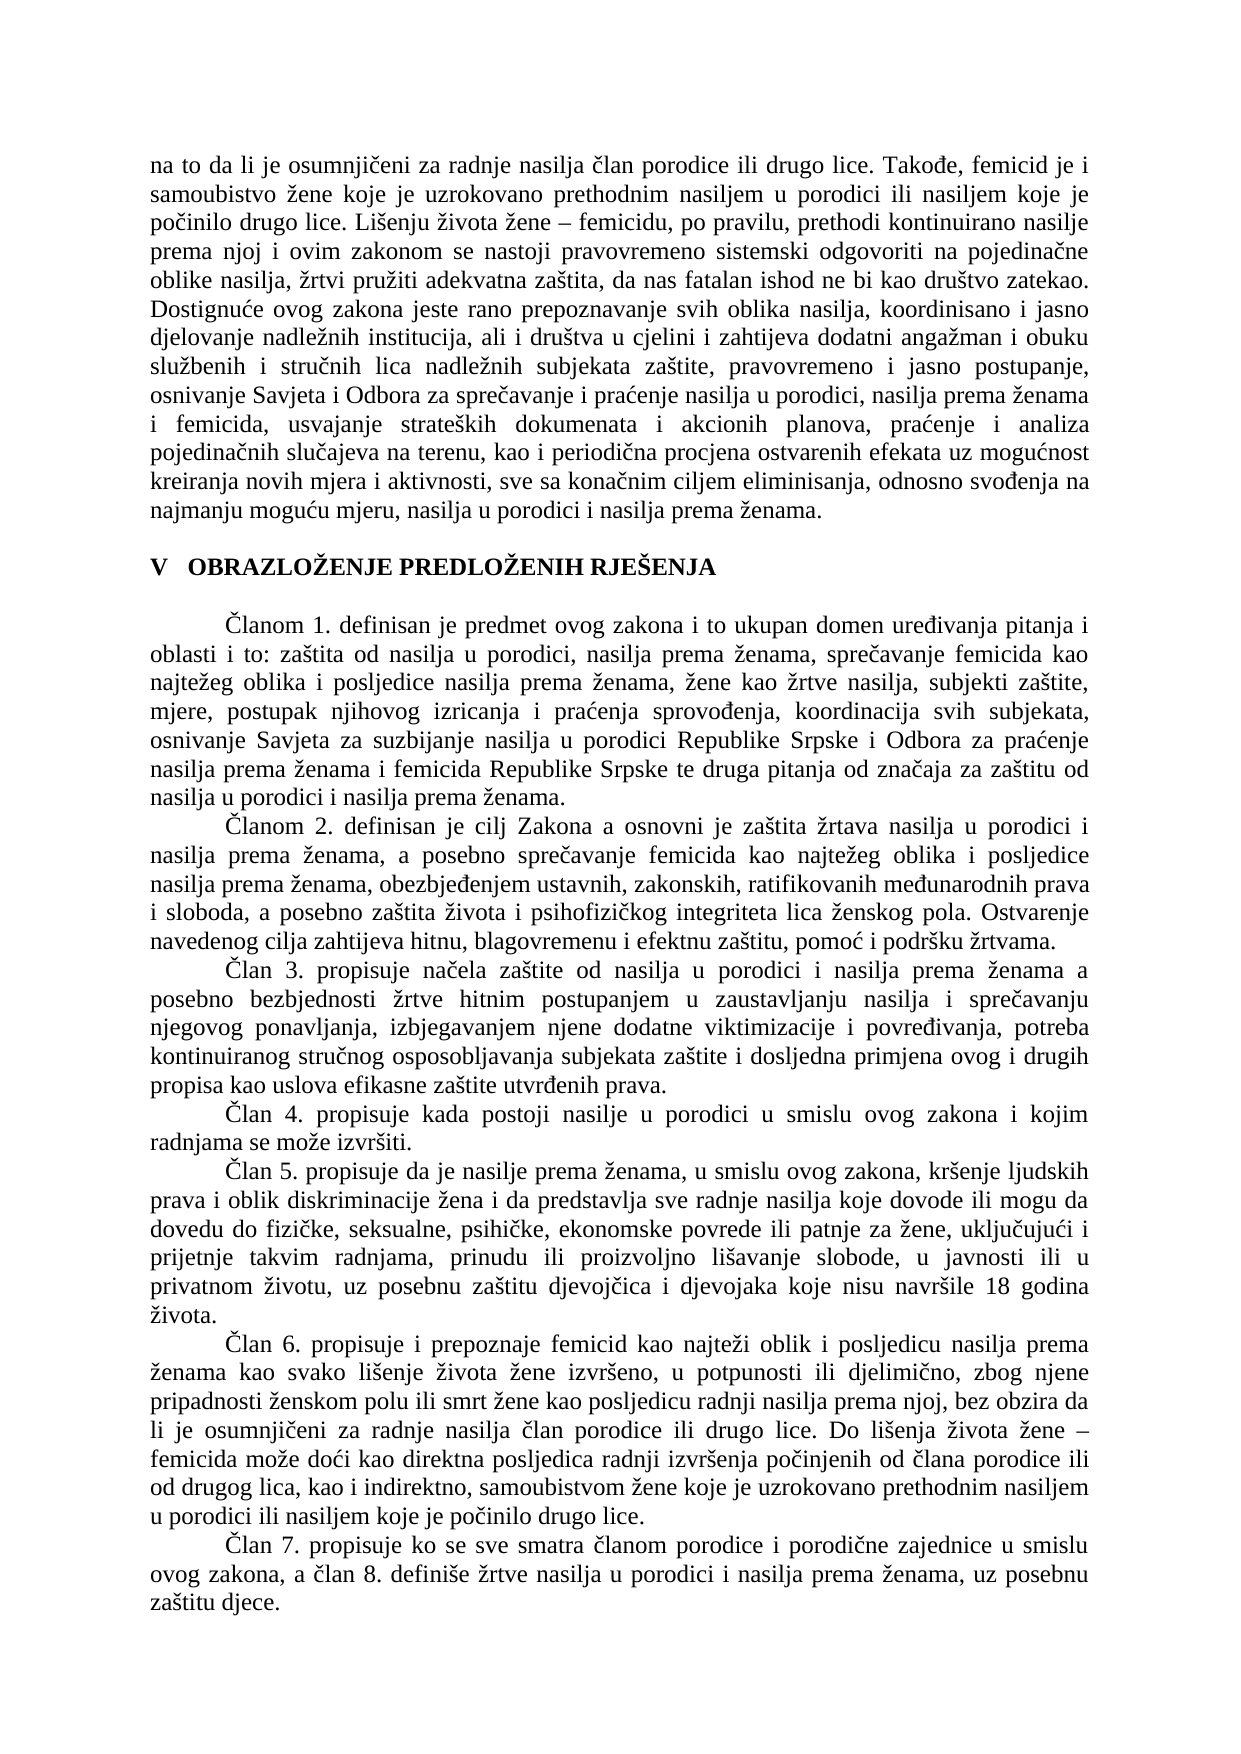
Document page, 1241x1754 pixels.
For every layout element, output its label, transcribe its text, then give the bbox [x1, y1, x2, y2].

text Član 7. propisuje ko se sve smatra članom porodice i porodične zajednice u smislu ovog zakona, a član 8. definiše žrtve nasilja u porodici i nasilja prema ženama, uz posebnu zaštitu djece. [150, 1530, 1090, 1616]
text Član 3. propisuje načela zaštite od nasilja u porodici i nasilja prema ženama a posebno bezbjednosti žrtve hitnim postupanjem u zaustavljanju nasilja i sprečavanju njegovog ponavljanja, izbjegavanjem njene dodatne viktimizacije i povređivanja, potreba kontinuiranog stručnog osposobljavanja subjekata zaštite i dosljedna primjena ovog i drugih propisa kao uslova efikasne zaštite utvrđenih prava. [150, 955, 1090, 1099]
text Član 4. propisuje kada postoji nasilje u porodici u smislu ovog zakona i kojim radnjama se može izvršiti. [150, 1099, 1090, 1156]
text Član 6. propisuje i prepoznaje femicid kao najteži oblik i posljedicu nasilja prema ženama kao svako lišenje života žene izvršeno, u potpunosti ili djelimično, zbog njene pripadnosti ženskom polu ili smrt žene kao posljedicu radnji nasilja prema njoj, bez obzira da li je osumnjičeni za radnje nasilja član porodice ili drugo lice. Do lišenja života žene – femicida može doći kao direktna posljedica radnji izvršenja počinjenih od člana porodice ili od drugog lica, kao i indirektno, samoubistvom žene koje je uzrokovano prethodnim nasiljem u porodici ili nasiljem koje je počinilo drugo lice. [150, 1329, 1090, 1530]
text V OBRAZLOŽENJE PREDLOŽENIH RJEŠENJA [150, 552, 1090, 581]
text Član 5. propisuje da je nasilje prema ženama, u smislu ovog zakona, kršenje ljudskih prava i oblik diskriminacije žena i da predstavlja sve radnje nasilja koje dovode ili mogu da dovedu do fizičke, seksualne, psihičke, ekonomske povrede ili patnje za žene, uključujući i prijetnje takvim radnjama, prinudu ili proizvoljno lišavanje slobode, u javnosti ili u privatnom životu, uz posebnu zaštitu djevojčica i djevojaka koje nisu navršile 18 godina života. [150, 1156, 1090, 1329]
text Članom 2. definisan je cilj Zakona a osnovni je zaštita žrtava nasilja u porodici i nasilja prema ženama, a posebno sprečavanje femicida kao najtežeg oblika i posljedice nasilja prema ženama, obezbjeđenjem ustavnih, zakonskih, ratifikovanih međunarodnih prava i sloboda, a posebno zaštita života i psihofizičkog integriteta lica ženskog pola. Ostvarenje navedenog cilja zahtijeva hitnu, blagovremenu i efektnu zaštitu, pomoć i podršku žrtvama. [150, 811, 1090, 955]
text Članom 1. definisan je predmet ovog zakona i to ukupan domen uređivanja pitanja i oblasti i to: zaštita od nasilja u porodici, nasilja prema ženama, sprečavanje femicida kao najtežeg oblika i posljedice nasilja prema ženama, žene kao žrtve nasilja, subjekti zaštite, mjere, postupak njihovog izricanja i praćenja sprovođenja, koordinacija svih subjekata, osnivanje Savjeta za suzbijanje nasilja u porodici Republike Srpske i Odbora za praćenje nasilja prema ženama i femicida Republike Srpske te druga pitanja od značaja za zaštitu od nasilja u porodici i nasilja prema ženama. [150, 610, 1090, 811]
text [150, 150, 1090, 524]
